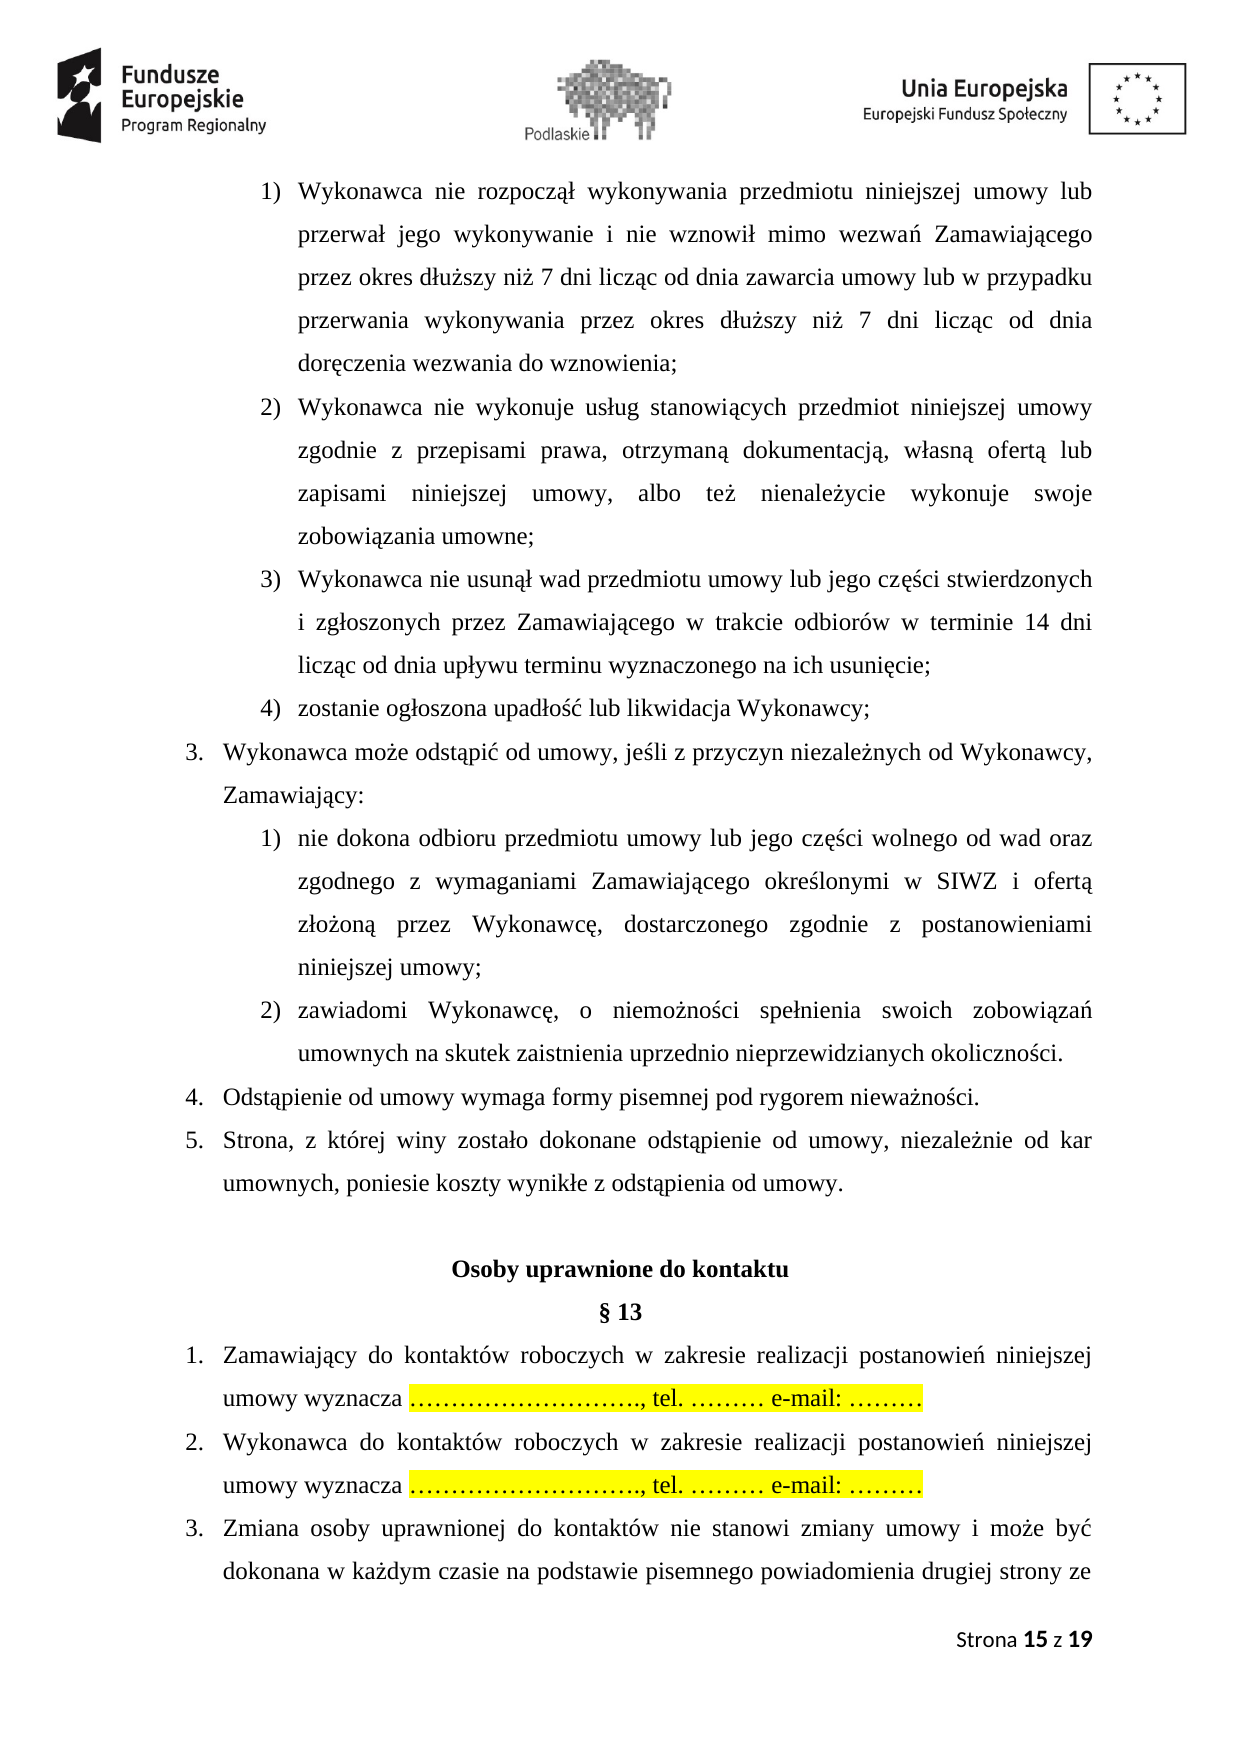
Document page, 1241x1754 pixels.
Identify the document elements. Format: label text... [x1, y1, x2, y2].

picture [47, 41, 1191, 150]
list zostanie ogłoszona upadłość lub likwidacja Wykonawcy; [260, 693, 1092, 722]
list Wykonawca nie rozpoczął wykonywania przedmiotu niniejszej umowy lub przerwał jego wykonywanie i nie wznowił mimo wezwań Zamawiającego przez okres dłuższy niż 7 dni licząc od dnia zawarcia umowy lub w przypadku przerwania wykonywania przez okres dłuższy niż 7 dni licząc od dnia doręczenia wezwania do wznowienia; [260, 176, 1092, 377]
list zawiadomi Wykonawcę, o niemożności spełnienia swoich zobowiązań umownych na skutek zaistnienia uprzednio nieprzewidzianych okoliczności. [260, 995, 1092, 1067]
list nie dokona odbioru przedmiotu umowy lub jego części wolnego od wad oraz zgodnego z wymaganiami Zamawiającego określonymi w SIWZ i ofertą złożoną przez Wykonawcę, dostarczonego zgodnie z postanowieniami niniejszej umowy; [260, 823, 1092, 981]
list Odstąpienie od umowy wymaga formy pisemnej pod rygorem nieważności. [185, 1082, 1092, 1110]
text § 13 [148, 1297, 1092, 1326]
list Zamawiający do kontaktów roboczych w zakresie realizacji postanowień niniejszej umowy wyznacza ………………………., tel. ……… e-mail: ……… [185, 1340, 1092, 1412]
text Osoby uprawnione do kontaktu [148, 1254, 1092, 1283]
list Strona, z której winy zostało dokonane odstąpienie od umowy, niezależnie od kar umownych, poniesie koszty wynikłe z odstąpienia od umowy. [185, 1125, 1092, 1197]
list Wykonawca nie usunął wad przedmiotu umowy lub jego części stwierdzonych i zgłoszonych przez Zamawiającego w trakcie odbiorów w terminie 14 dni licząc od dnia upływu terminu wyznaczonego na ich usunięcie; [260, 564, 1092, 679]
list Wykonawca do kontaktów roboczych w zakresie realizacji postanowień niniejszej umowy wyznacza ………………………., tel. ……… e-mail: ……… [185, 1427, 1092, 1498]
list Wykonawca może odstąpić od umowy, jeśli z przyczyn niezależnych od Wykonawcy, Zamawiający: [185, 737, 1092, 808]
list Wykonawca nie wykonuje usług stanowiących przedmiot niniejszej umowy zgodnie z przepisami prawa, otrzymaną dokumentacją, własną ofertą lub zapisami niniejszej umowy, albo też nienależycie wykonuje swoje zobowiązania umowne; [260, 392, 1092, 550]
